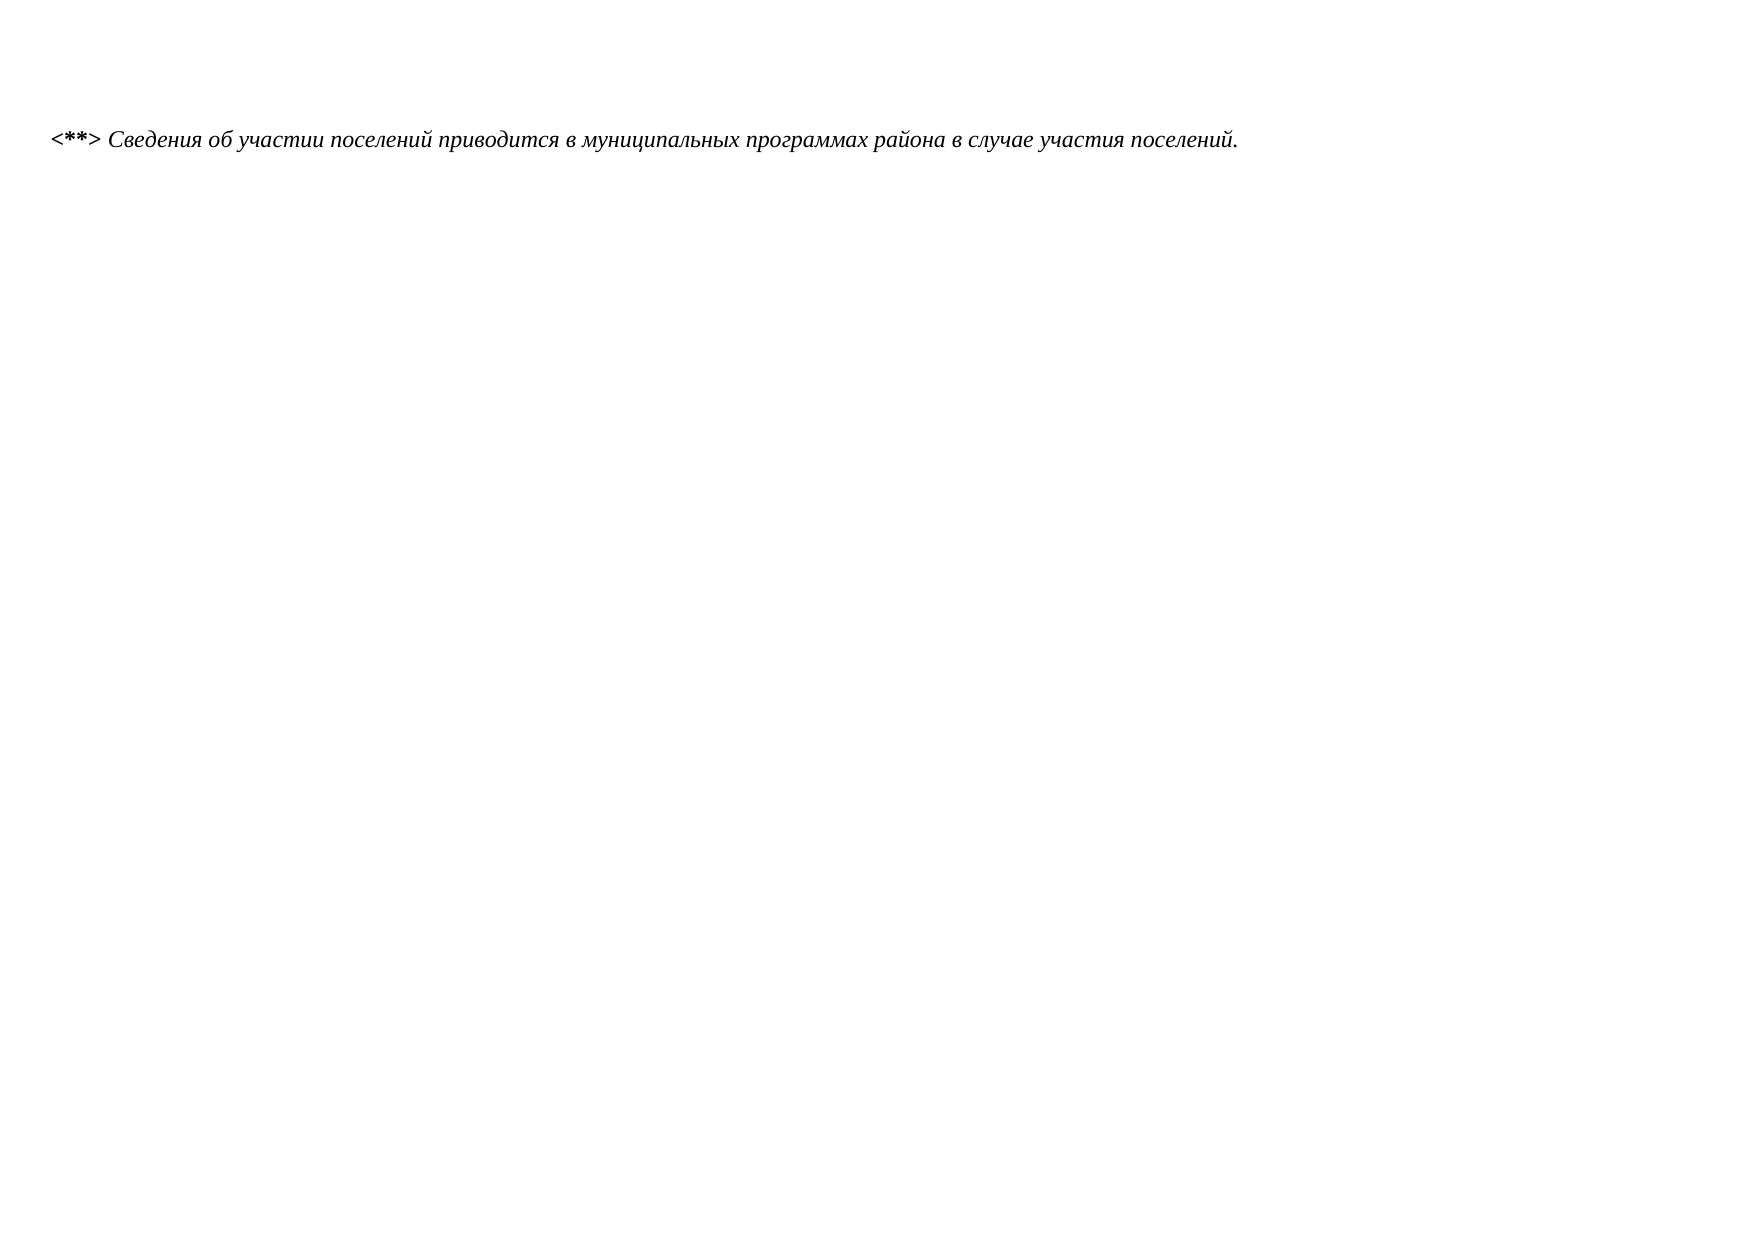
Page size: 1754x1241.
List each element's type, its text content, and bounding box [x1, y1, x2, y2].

text <**> Сведения об участии поселений приводится в муниципальных программах района в случае участия поселений. [44, 125, 1668, 153]
